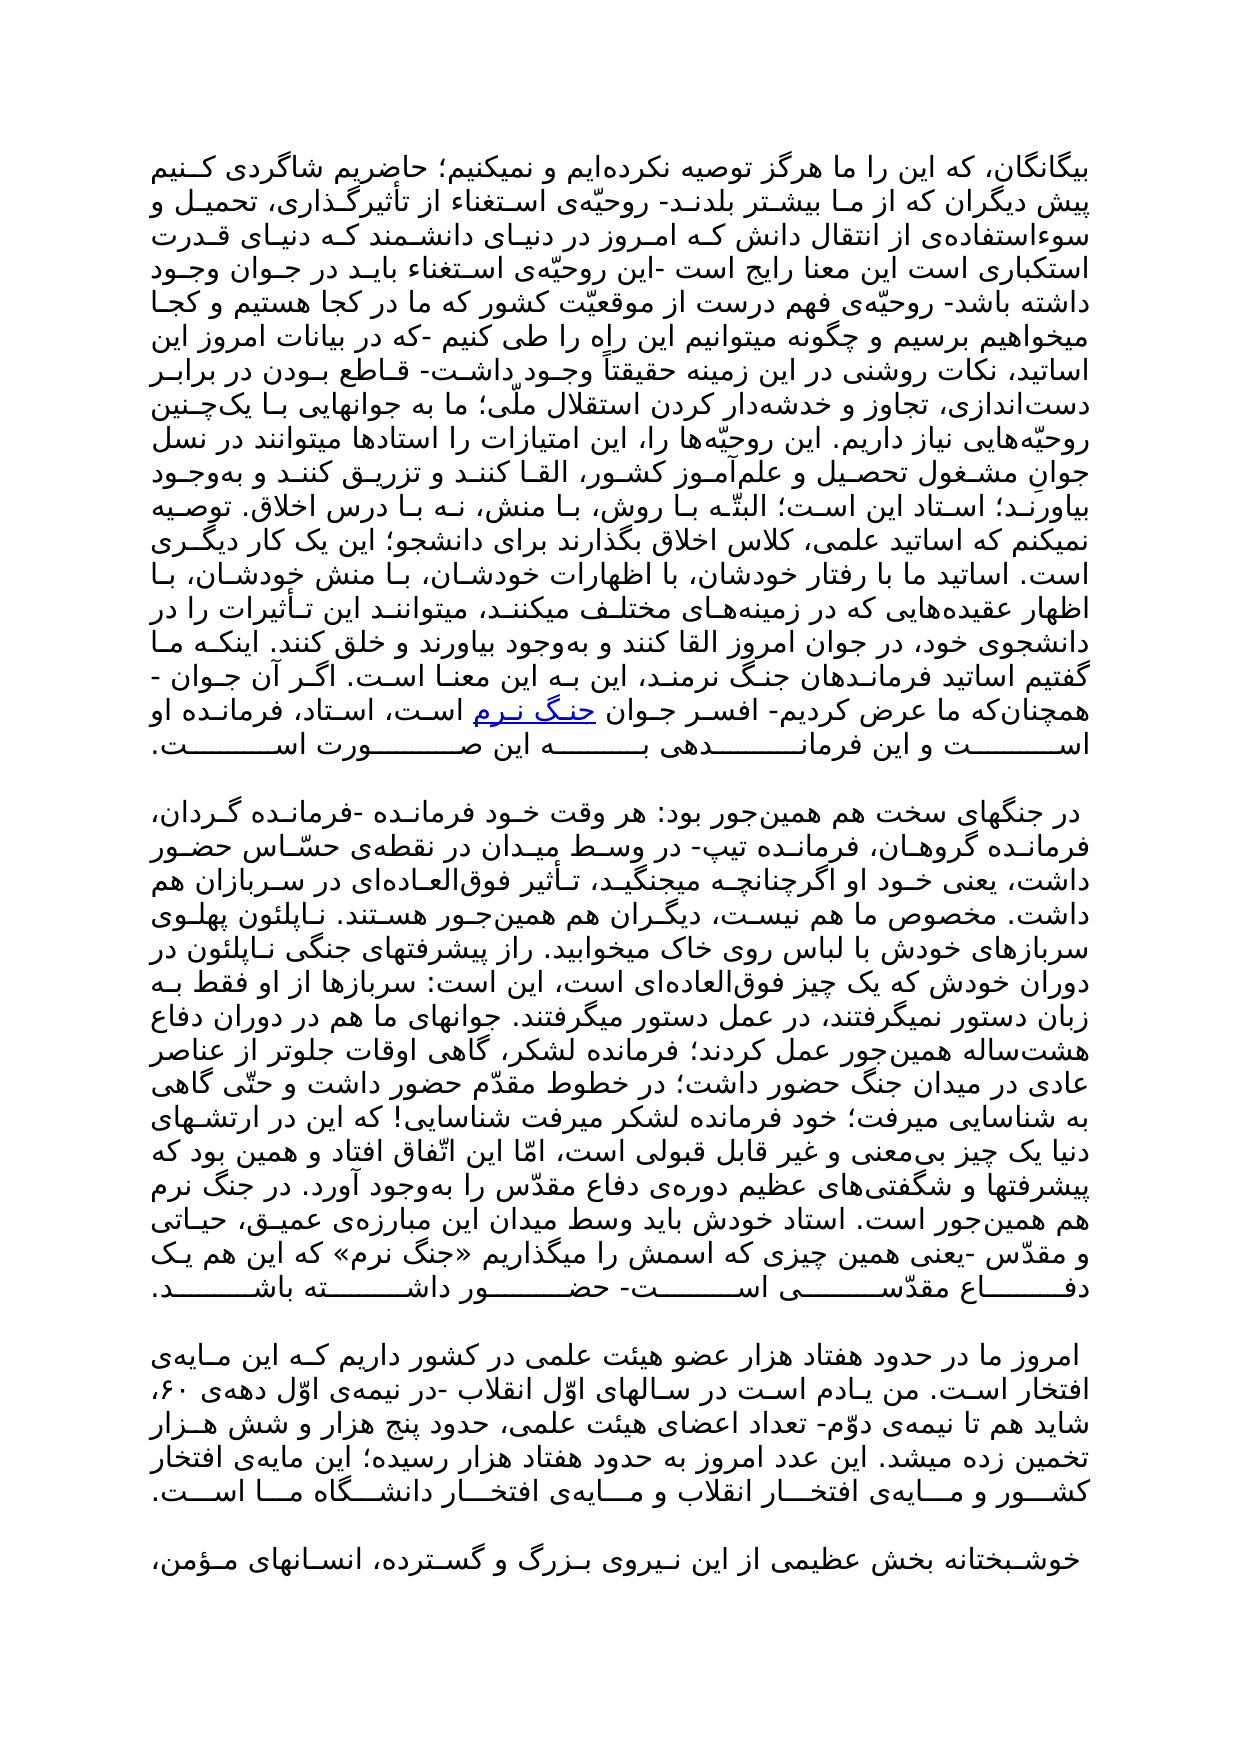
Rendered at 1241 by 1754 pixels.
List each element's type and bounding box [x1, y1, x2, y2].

text [150, 150, 1090, 1576]
